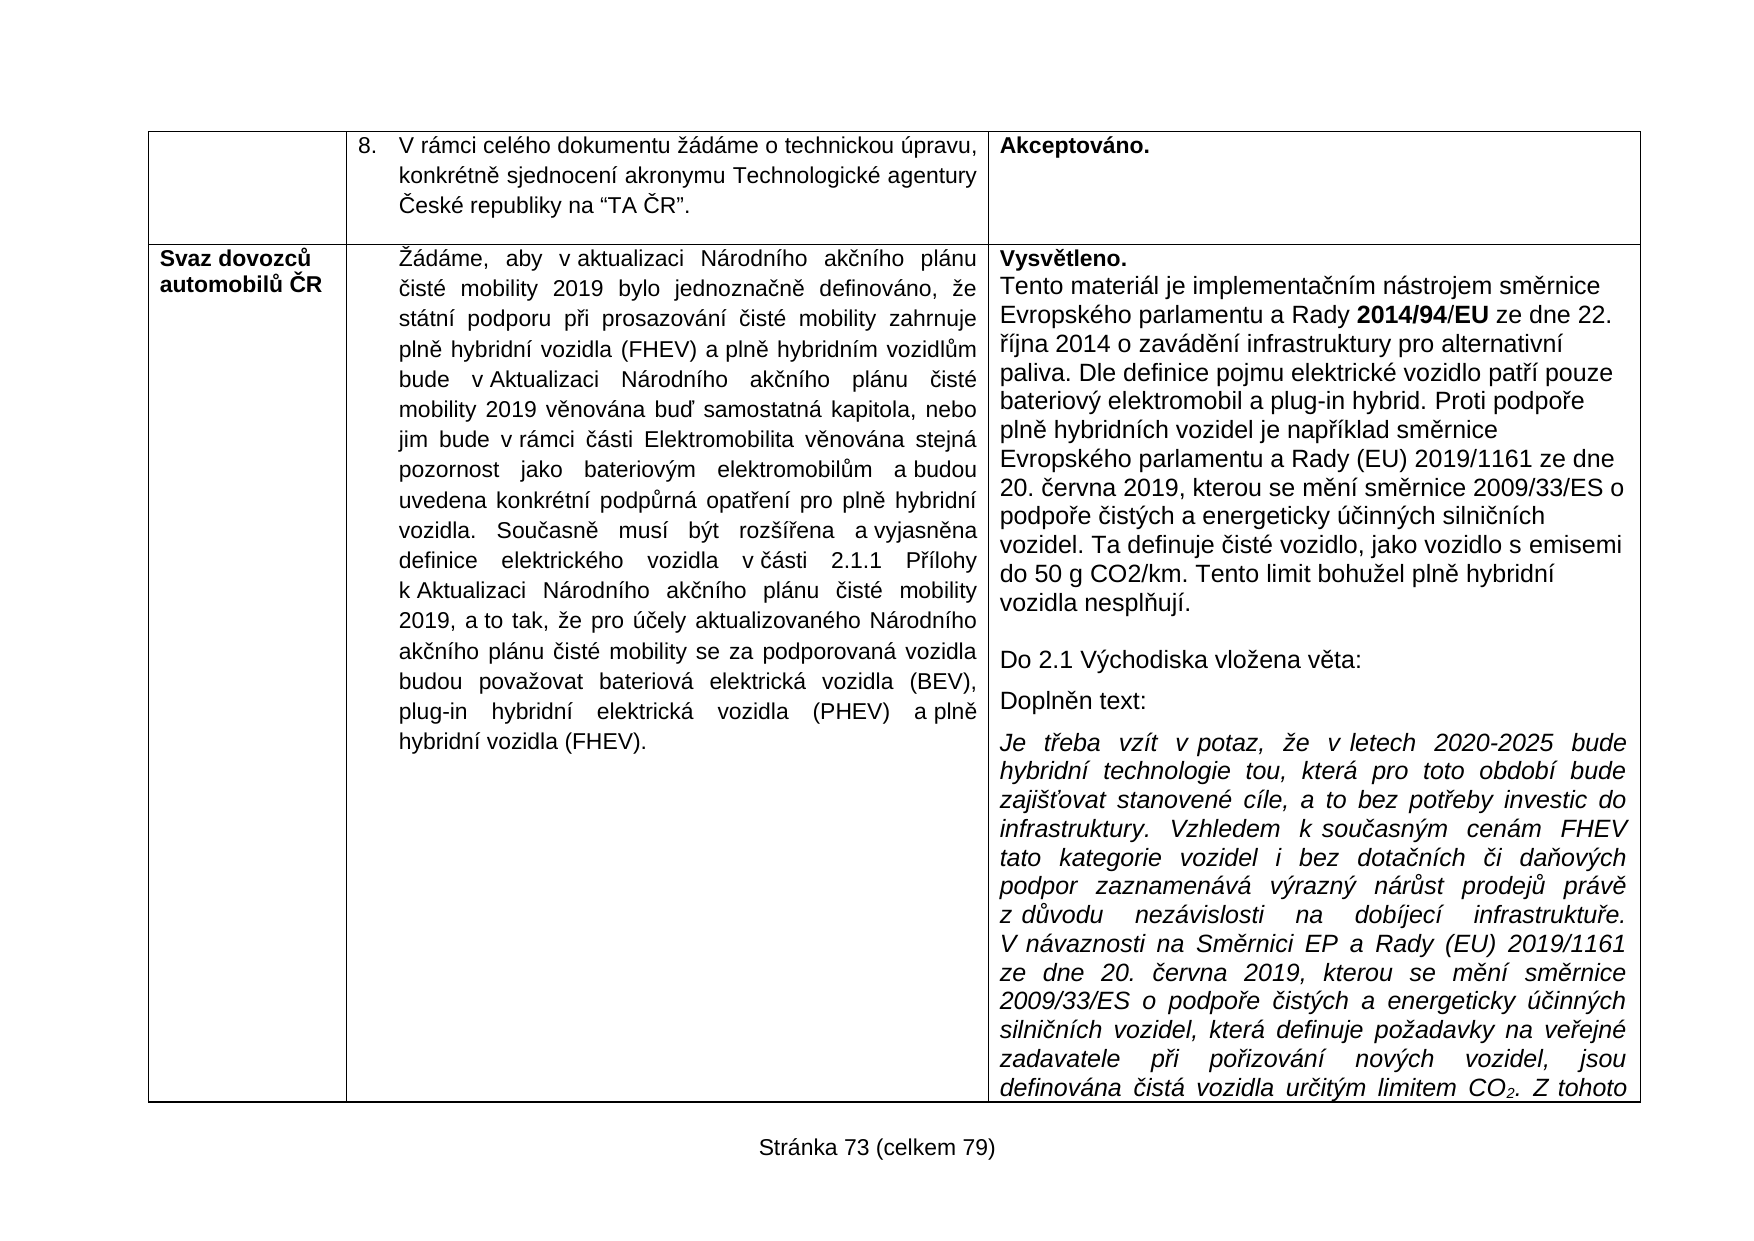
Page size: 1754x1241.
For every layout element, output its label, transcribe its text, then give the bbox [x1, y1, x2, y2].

table_cell V rámci celého dokumentu žádáme o technickou úpravu, konkrétně sjednocení akronymu Technologické agentury České republiky na “TA ČR”. [347, 132, 988, 244]
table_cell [149, 245, 346, 1101]
table_cell Akceptováno. [989, 132, 1640, 244]
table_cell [989, 245, 1640, 1101]
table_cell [347, 245, 988, 1101]
